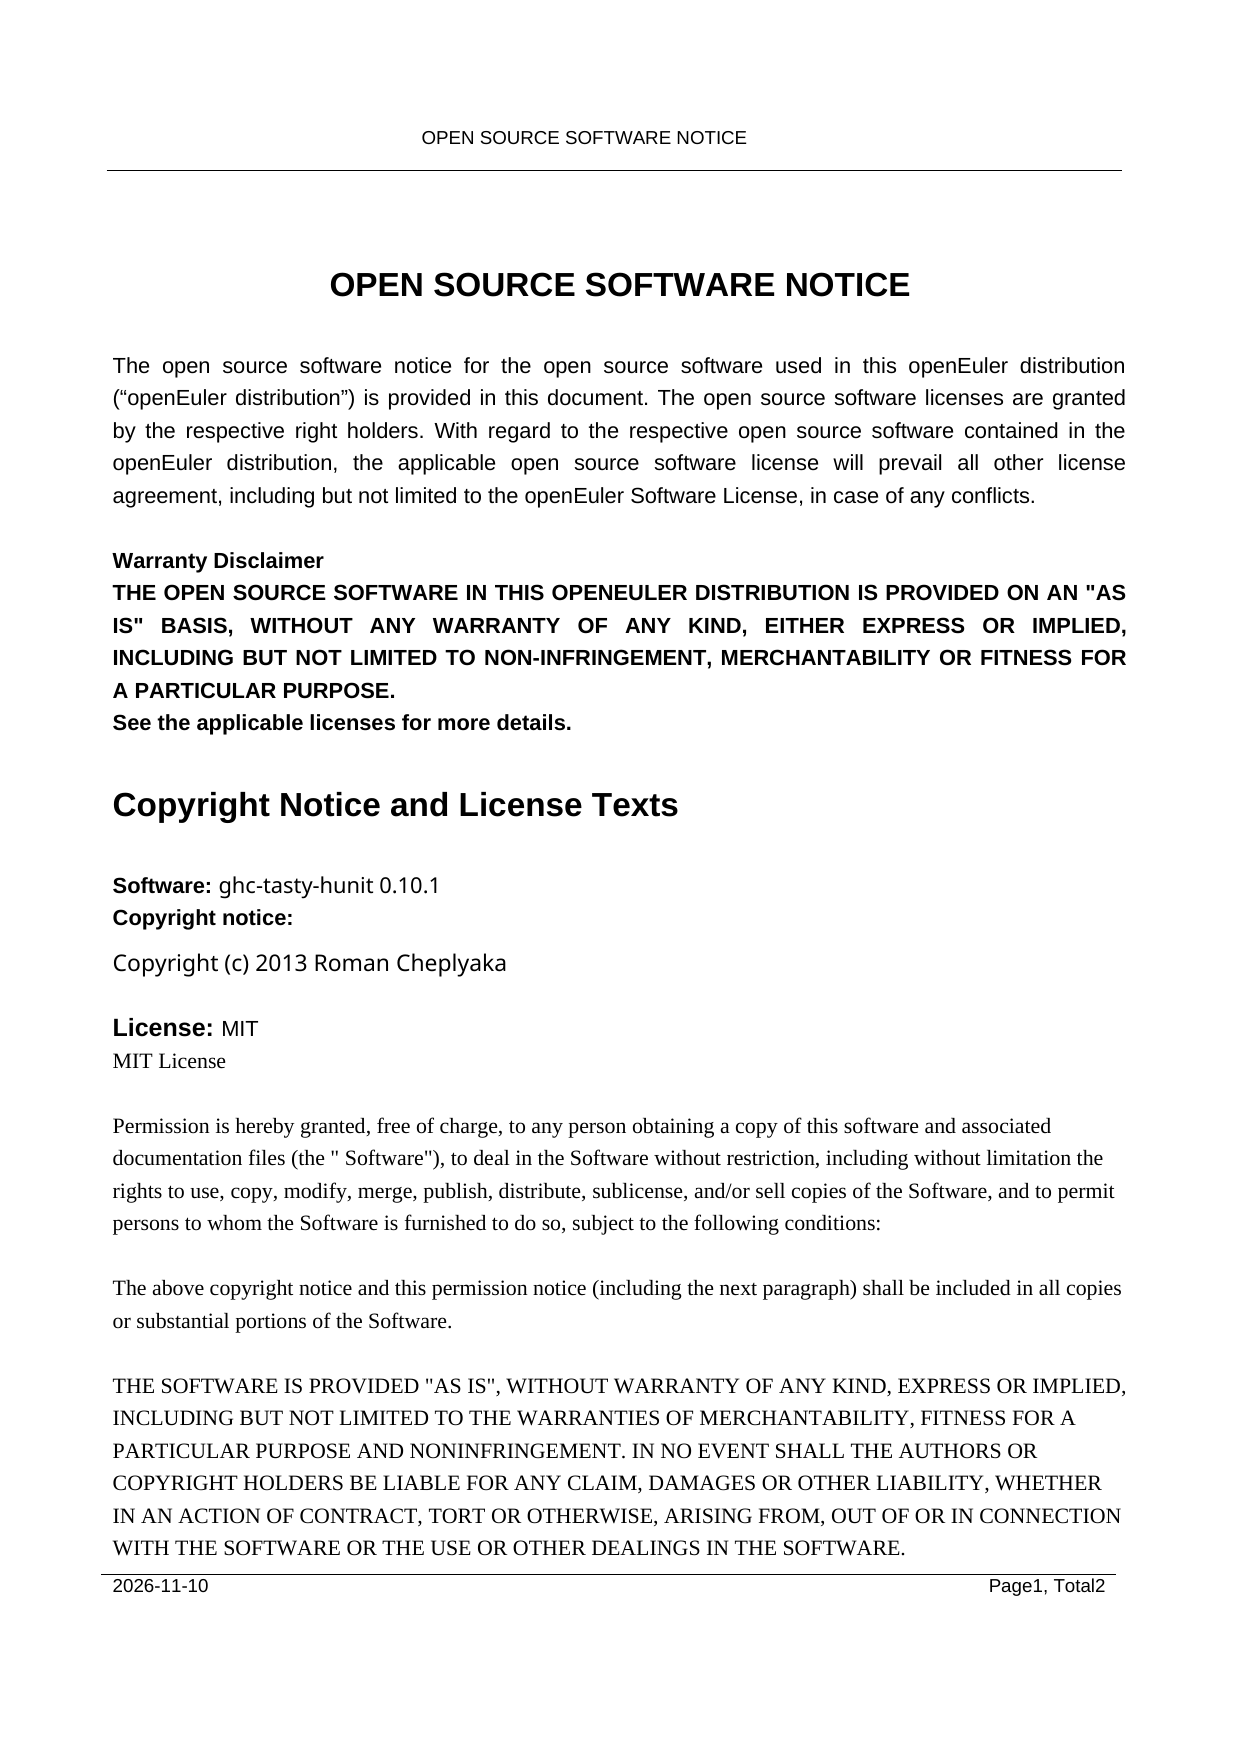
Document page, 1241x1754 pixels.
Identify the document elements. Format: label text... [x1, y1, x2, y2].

title Software: ghc-tasty-hunit 0.10.1 [112, 869, 1128, 901]
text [112, 1044, 1128, 1564]
text OPEN SOURCE SOFTWARE NOTICE [112, 251, 1128, 316]
text Copyright Notice and License Texts [112, 771, 1128, 836]
text THE OPEN SOURCE SOFTWARE IN THIS OPENEULER DISTRIBUTION IS PROVIDED ON AN "AS IS" BASIS, WITHOUT ANY WARRANTY OF ANY KIND, EITHER EXPRESS OR IMPLIED, INCLUDING BUT NOT LIMITED TO NON-INFRINGEMENT, MERCHANTABILITY OR FITNESS FOR A PARTICULAR PURPOSE. See the applicable licenses for more details. [112, 576, 1128, 739]
text Warranty Disclaimer [112, 544, 1128, 576]
text Copyright (c) 2013 Roman Cheplyaka [112, 947, 1128, 1012]
text The open source software notice for the open source software used in this openEuler distribution (“openEuler distribution”) is provided in this document. The open source software licenses are granted by the respective right holders. With regard to the respective open source software contained in the openEuler distribution, the applicable open source software license will prevail all other license agreement, including but not limited to the openEuler Software License, in case of any conflicts. [112, 349, 1128, 511]
text Copyright notice: [112, 901, 1128, 934]
text License: MIT [112, 1012, 1128, 1044]
